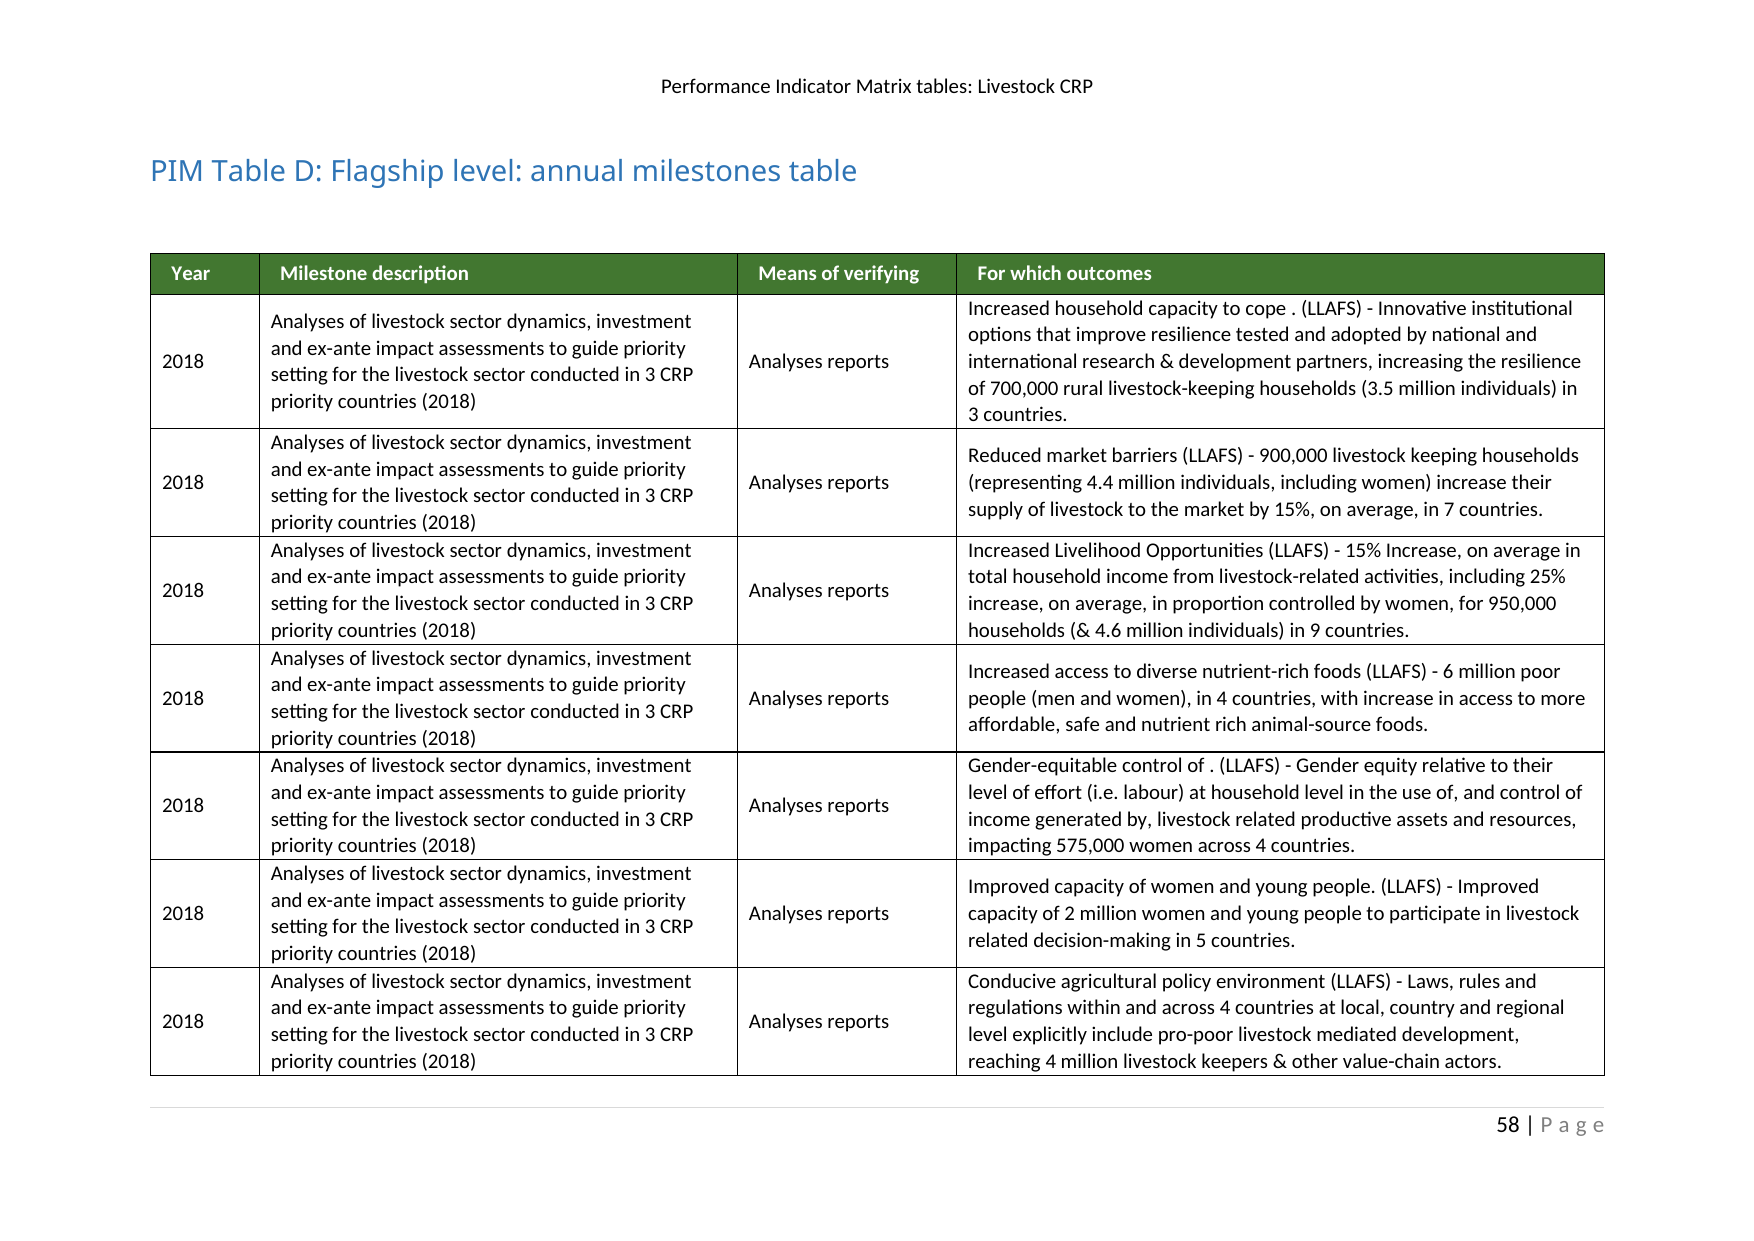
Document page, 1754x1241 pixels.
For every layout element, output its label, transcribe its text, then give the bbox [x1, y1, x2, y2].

table_cell Improved capacity of women and young people. (LLAFS) - Improved capacity of 2 million women and young people to participate in livestock related decision-making in 5 countries. [957, 860, 1604, 967]
table_cell Analyses reports [738, 537, 956, 644]
table_cell 2018 [151, 968, 259, 1074]
table_header Means of verifying [738, 254, 956, 294]
table_cell 2018 [151, 860, 259, 967]
table_cell Reduced market barriers (LLAFS) - 900,000 livestock keeping households (representing 4.4 million individuals, including women) increase their supply of livestock to the market by 15%, on average, in 7 countries. [957, 429, 1604, 536]
table_cell Analyses reports [738, 645, 956, 751]
table_cell Analyses of livestock sector dynamics, investment and ex-ante impact assessments to guide priority setting for the livestock sector conducted in 3 CRP priority countries (2018) [260, 537, 737, 644]
table_cell Analyses reports [738, 295, 956, 428]
table_cell 2018 [151, 753, 259, 859]
table_header Milestone description [260, 254, 737, 294]
table_cell Analyses of livestock sector dynamics, investment and ex-ante impact assessments to guide priority setting for the livestock sector conducted in 3 CRP priority countries (2018) [260, 645, 737, 751]
table_cell 2018 [151, 645, 259, 751]
table_cell Analyses of livestock sector dynamics, investment and ex-ante impact assessments to guide priority setting for the livestock sector conducted in 3 CRP priority countries (2018) [260, 753, 737, 859]
table_cell Analyses reports [738, 429, 956, 536]
table_cell Analyses of livestock sector dynamics, investment and ex-ante impact assessments to guide priority setting for the livestock sector conducted in 3 CRP priority countries (2018) [260, 860, 737, 967]
table_cell Analyses of livestock sector dynamics, investment and ex-ante impact assessments to guide priority setting for the livestock sector conducted in 3 CRP priority countries (2018) [260, 968, 737, 1074]
table_cell 2018 [151, 537, 259, 644]
table_cell Analyses reports [738, 860, 956, 967]
table_cell 2018 [151, 429, 259, 536]
table_cell Increased Livelihood Opportunities (LLAFS) - 15% Increase, on average in total household income from livestock-related activities, including 25% increase, on average, in proportion controlled by women, for 950,000 households (& 4.6 million individuals) in 9 countries. [957, 537, 1604, 644]
subtitle PIM Table D: Flagship level: annual milestones table [150, 150, 1604, 190]
table_cell Increased access to diverse nutrient-rich foods (LLAFS) - 6 million poor people (men and women), in 4 countries, with increase in access to more affordable, safe and nutrient rich animal-source foods. [957, 645, 1604, 751]
table_cell 2018 [151, 295, 259, 428]
table_cell Conducive agricultural policy environment (LLAFS) - Laws, rules and regulations within and across 4 countries at local, country and regional level explicitly include pro-poor livestock mediated development, reaching 4 million livestock keepers & other value-chain actors. [957, 968, 1604, 1074]
table_cell Analyses of livestock sector dynamics, investment and ex-ante impact assessments to guide priority setting for the livestock sector conducted in 3 CRP priority countries (2018) [260, 295, 737, 428]
table_cell Increased household capacity to cope . (LLAFS) - Innovative institutional options that improve resilience tested and adopted by national and international research & development partners, increasing the resilience of 700,000 rural livestock-keeping households (3.5 million individuals) in 3 countries. [957, 295, 1604, 428]
table_header Year [151, 254, 259, 294]
table_cell Analyses reports [738, 753, 956, 859]
table_header For which outcomes [957, 254, 1604, 294]
table_cell Analyses reports [738, 968, 956, 1074]
table_cell Gender-equitable control of . (LLAFS) - Gender equity relative to their level of effort (i.e. labour) at household level in the use of, and control of income generated by, livestock related productive assets and resources, impacting 575,000 women across 4 countries. [957, 753, 1604, 859]
table_cell Analyses of livestock sector dynamics, investment and ex-ante impact assessments to guide priority setting for the livestock sector conducted in 3 CRP priority countries (2018) [260, 429, 737, 536]
